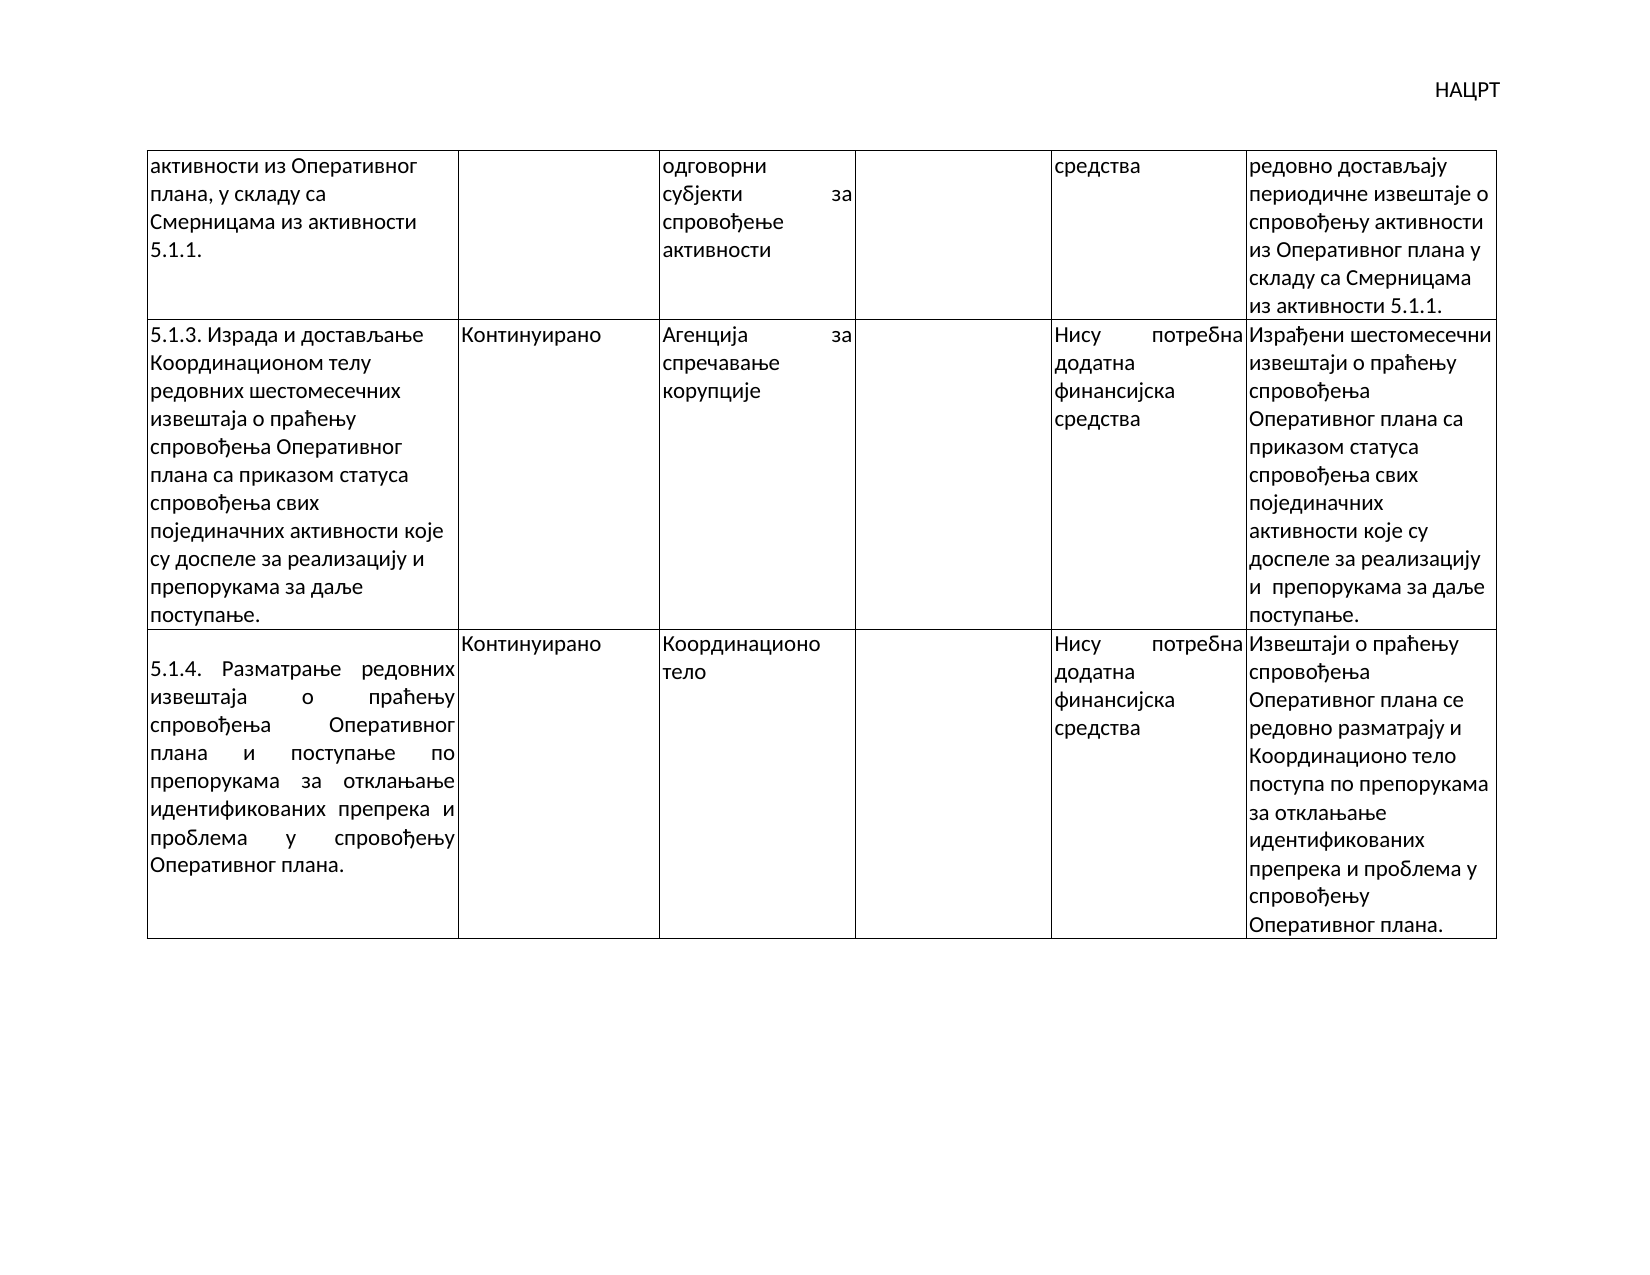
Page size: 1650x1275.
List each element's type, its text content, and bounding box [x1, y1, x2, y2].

table_cell 5.1.4. Разматрање редовних извештаја о праћењу спровођења Оперативног плана и поступање по препорукама за отклањање идентификованих препрека и проблема у спровођењу Оперативног плана. [148, 630, 458, 938]
table_cell Континуирано [459, 630, 659, 938]
table_cell 5.1.3. Израда и достављање Координационом телу редовних шестомесечних извештаја о праћењу спровођења Оперативног плана са приказом статуса спровођења свих појединачних активности које су доспеле за реализацију и препорукама за даље поступање. [148, 320, 458, 628]
table_cell [856, 320, 1051, 628]
table_cell [856, 630, 1051, 938]
table_cell Нису потребна додатна финансијска средства [1052, 630, 1246, 938]
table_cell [459, 151, 659, 319]
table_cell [660, 151, 855, 319]
table_cell Континуирано [459, 320, 659, 628]
table_cell [856, 151, 1051, 319]
table_cell Координационо тело [660, 630, 855, 938]
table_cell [1052, 151, 1246, 319]
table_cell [148, 151, 458, 319]
table_cell Извештаји о праћењу спровођења Оперативног плана се редовно разматрају и Координационо тело поступа по препорукама за отклањање идентификованих препрека и проблема у спровођењу Оперативног плана. [1247, 630, 1496, 938]
table_cell Израђени шестомесечни извештаји о праћењу спровођења Оперативног плана са приказом статуса спровођења свих појединачних активности које су доспеле за реализацију и препорукама за даље поступање. [1247, 320, 1496, 628]
table_cell Нису потребна додатна финансијска средства [1052, 320, 1246, 628]
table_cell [1247, 151, 1496, 319]
table_cell Агенција за спречавање корупције [660, 320, 855, 628]
